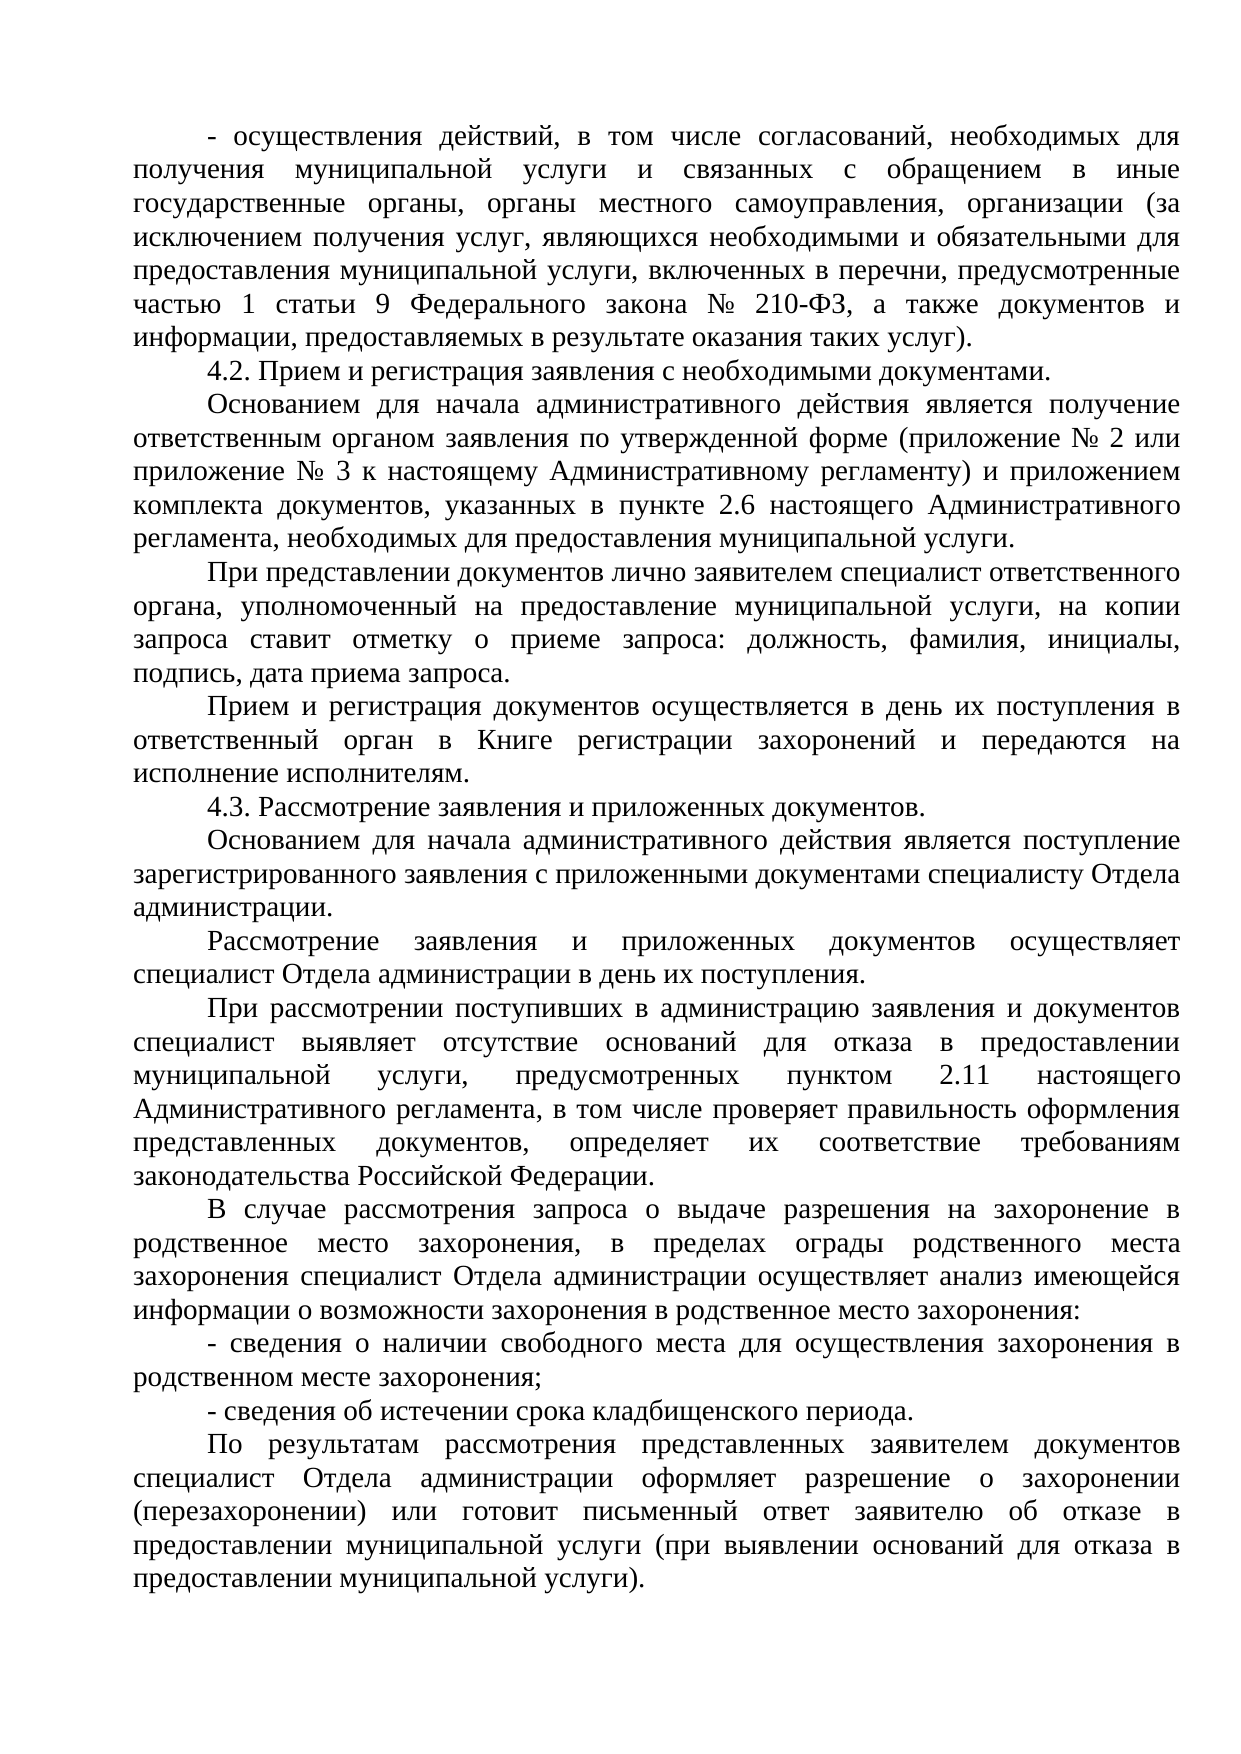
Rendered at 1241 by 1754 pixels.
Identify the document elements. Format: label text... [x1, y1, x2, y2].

text - осуществления действий, в том числе согласований, необходимых для получения муниципальной услуги и связанных с обращением в иные государственные органы, органы местного самоуправления, организации (за исключением получения услуг, являющихся необходимыми и обязательными для предоставления муниципальной услуги, включенных в перечни, предусмотренные частью 1 статьи 9 Федерального закона № 210-ФЗ, а также документов и информации, предоставляемых в результате оказания таких услуг). [133, 118, 1181, 353]
text 4.3. Рассмотрение заявления и приложенных документов. [133, 789, 1181, 822]
text По результатам рассмотрения представленных заявителем документов специалист Отдела администрации оформляет разрешение о захоронении (перезахоронении) или готовит письменный ответ заявителю об отказе в предоставлении муниципальной услуги (при выявлении оснований для отказа в предоставлении муниципальной услуги). [133, 1426, 1181, 1594]
text Прием и регистрация документов осуществляется в день их поступления в ответственный орган в Книге регистрации захоронений и передаются на исполнение исполнителям. [133, 688, 1181, 789]
text Рассмотрение заявления и приложенных документов осуществляет специалист Отдела администрации в день их поступления. [133, 923, 1181, 990]
text 4.2. Прием и регистрация заявления с необходимыми документами. [133, 353, 1181, 386]
text - сведения об истечении срока кладбищенского периода. [133, 1393, 1181, 1426]
text При рассмотрении поступивших в администрацию заявления и документов специалист выявляет отсутствие оснований для отказа в предоставлении муниципальной услуги, предусмотренных пунктом 2.11 настоящего Административного регламента, в том числе проверяет правильность оформления представленных документов, определяет их соответствие требованиям законодательства Российской Федерации. [133, 990, 1181, 1191]
text - сведения о наличии свободного места для осуществления захоронения в родственном месте захоронения; [133, 1326, 1181, 1393]
text В случае рассмотрения запроса о выдаче разрешения на захоронение в родственное место захоронения, в пределах ограды родственного места захоронения специалист Отдела администрации осуществляет анализ имеющейся информации о возможности захоронения в родственное место захоронения: [133, 1191, 1181, 1326]
text Основанием для начала административного действия является поступление зарегистрированного заявления с приложенными документами специалисту Отдела администрации. [133, 822, 1181, 923]
text Основанием для начала административного действия является получение ответственным органом заявления по утвержденной форме (приложение № 2 или приложение № 3 к настоящему Административному регламенту) и приложением комплекта документов, указанных в пункте 2.6 настоящего Административного регламента, необходимых для предоставления муниципальной услуги. [133, 386, 1181, 554]
text При представлении документов лично заявителем специалист ответственного органа, уполномоченный на предоставление муниципальной услуги, на копии запроса ставит отметку о приеме запроса: должность, фамилия, инициалы, подпись, дата приема запроса. [133, 554, 1181, 688]
